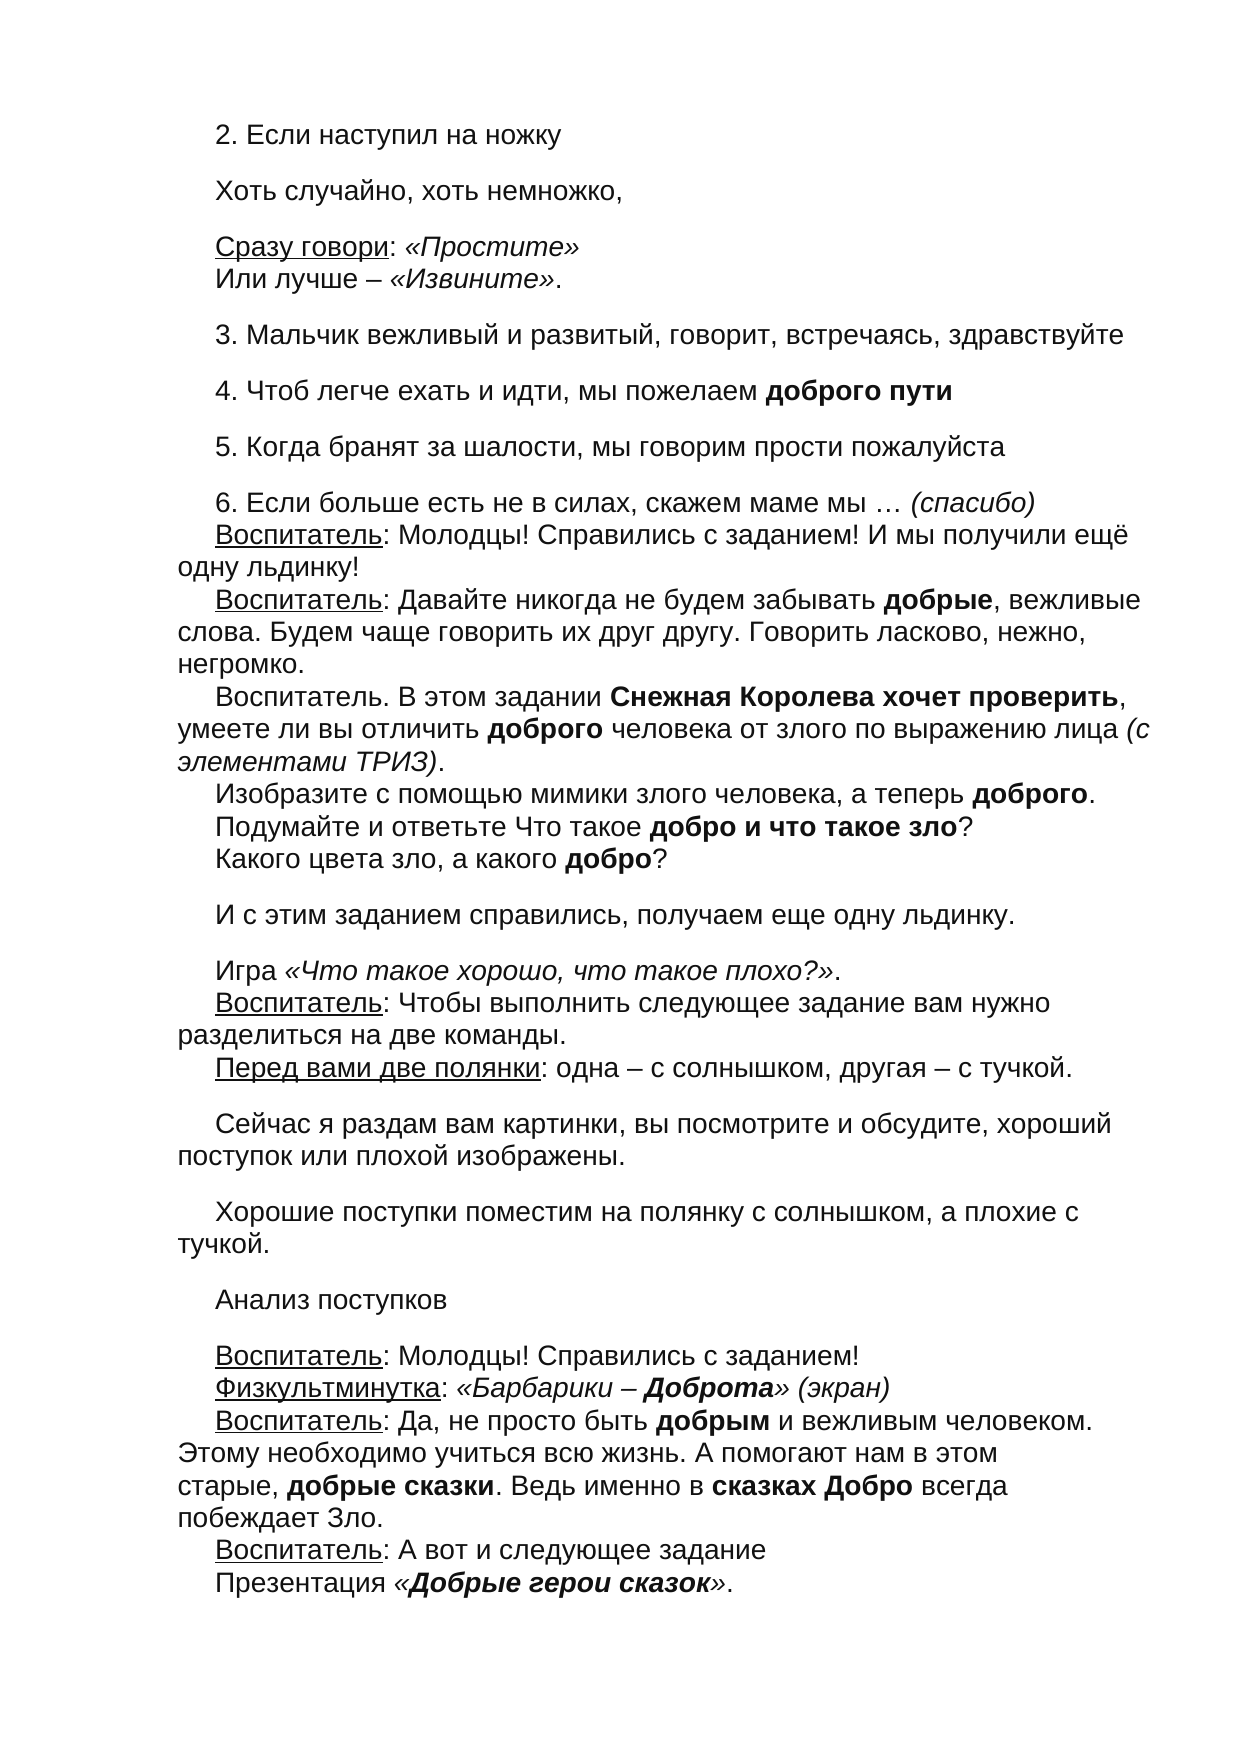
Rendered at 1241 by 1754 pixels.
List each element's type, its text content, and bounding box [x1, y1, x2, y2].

text 6. Если больше есть не в силах, скажем маме мы … (спасибо) [177, 486, 1152, 518]
text 5. Когда бранят за шалости, мы говорим прости пожалуйста [177, 430, 1152, 462]
text И с этим заданием справились, получаем еще одну льдинку. [177, 898, 1152, 930]
text Анализ поступков [177, 1283, 1152, 1315]
text Сейчас я раздам вам картинки, вы посмотрите и обсудите, хороший поступок или плохой изображены. [177, 1107, 1152, 1171]
text 3. Мальчик вежливый и развитый, говорит, встречаясь, здравствуйте [177, 318, 1152, 350]
text Физкультминутка: «Барбарики – Доброта» (экран) [177, 1371, 1152, 1404]
text Или лучше – «Извините». [177, 262, 1152, 294]
text Воспитатель: Давайте никогда не будем забывать добрые, вежливые слова. Будем чаще говорить их друг другу. Говорить ласково, нежно, негромко. [177, 583, 1152, 680]
text Изобразите с помощью мимики злого человека, а теперь доброго. [177, 777, 1152, 809]
text Воспитатель. В этом задании Снежная Королева хочет проверить, умеете ли вы отличить доброго человека от злого по выражению лица (с элементами ТРИЗ). [177, 680, 1152, 777]
text Игра «Что такое хорошо, что такое плохо?». [177, 953, 1152, 986]
text Хоть случайно, хоть немножко, [177, 174, 1152, 206]
text 2. Если наступил на ножку [177, 118, 1152, 151]
text Воспитатель: Молодцы! Справились с заданием! [177, 1339, 1152, 1371]
text Перед вами две полянки: одна – с солнышком, другая – с тучкой. [177, 1051, 1152, 1083]
text Подумайте и ответьте Что такое добро и что такое зло? [177, 809, 1152, 842]
text Сразу говори: «Простите» [177, 230, 1152, 262]
text Хорошие поступки поместим на полянку с солнышком, а плохие с тучкой. [177, 1195, 1152, 1259]
text 4. Чтоб легче ехать и идти, мы пожелаем доброго пути [177, 374, 1152, 406]
text Воспитатель: А вот и следующее задание [177, 1533, 1152, 1566]
text Воспитатель: Да, не просто быть добрым и вежливым человеком. Этому необходимо учиться всю жизнь. А помогают нам в этом старые, добрые сказки. Ведь именно в сказках Добро всегда побеждает Зло. [177, 1404, 1152, 1533]
text Воспитатель: Молодцы! Справились с заданием! И мы получили ещё одну льдинку! [177, 518, 1152, 583]
text Какого цвета зло, а какого добро? [177, 842, 1152, 874]
text Презентация «Добрые герои сказок». [177, 1566, 1152, 1598]
text Воспитатель: Чтобы выполнить следующее задание вам нужно разделиться на две команды. [177, 986, 1152, 1051]
